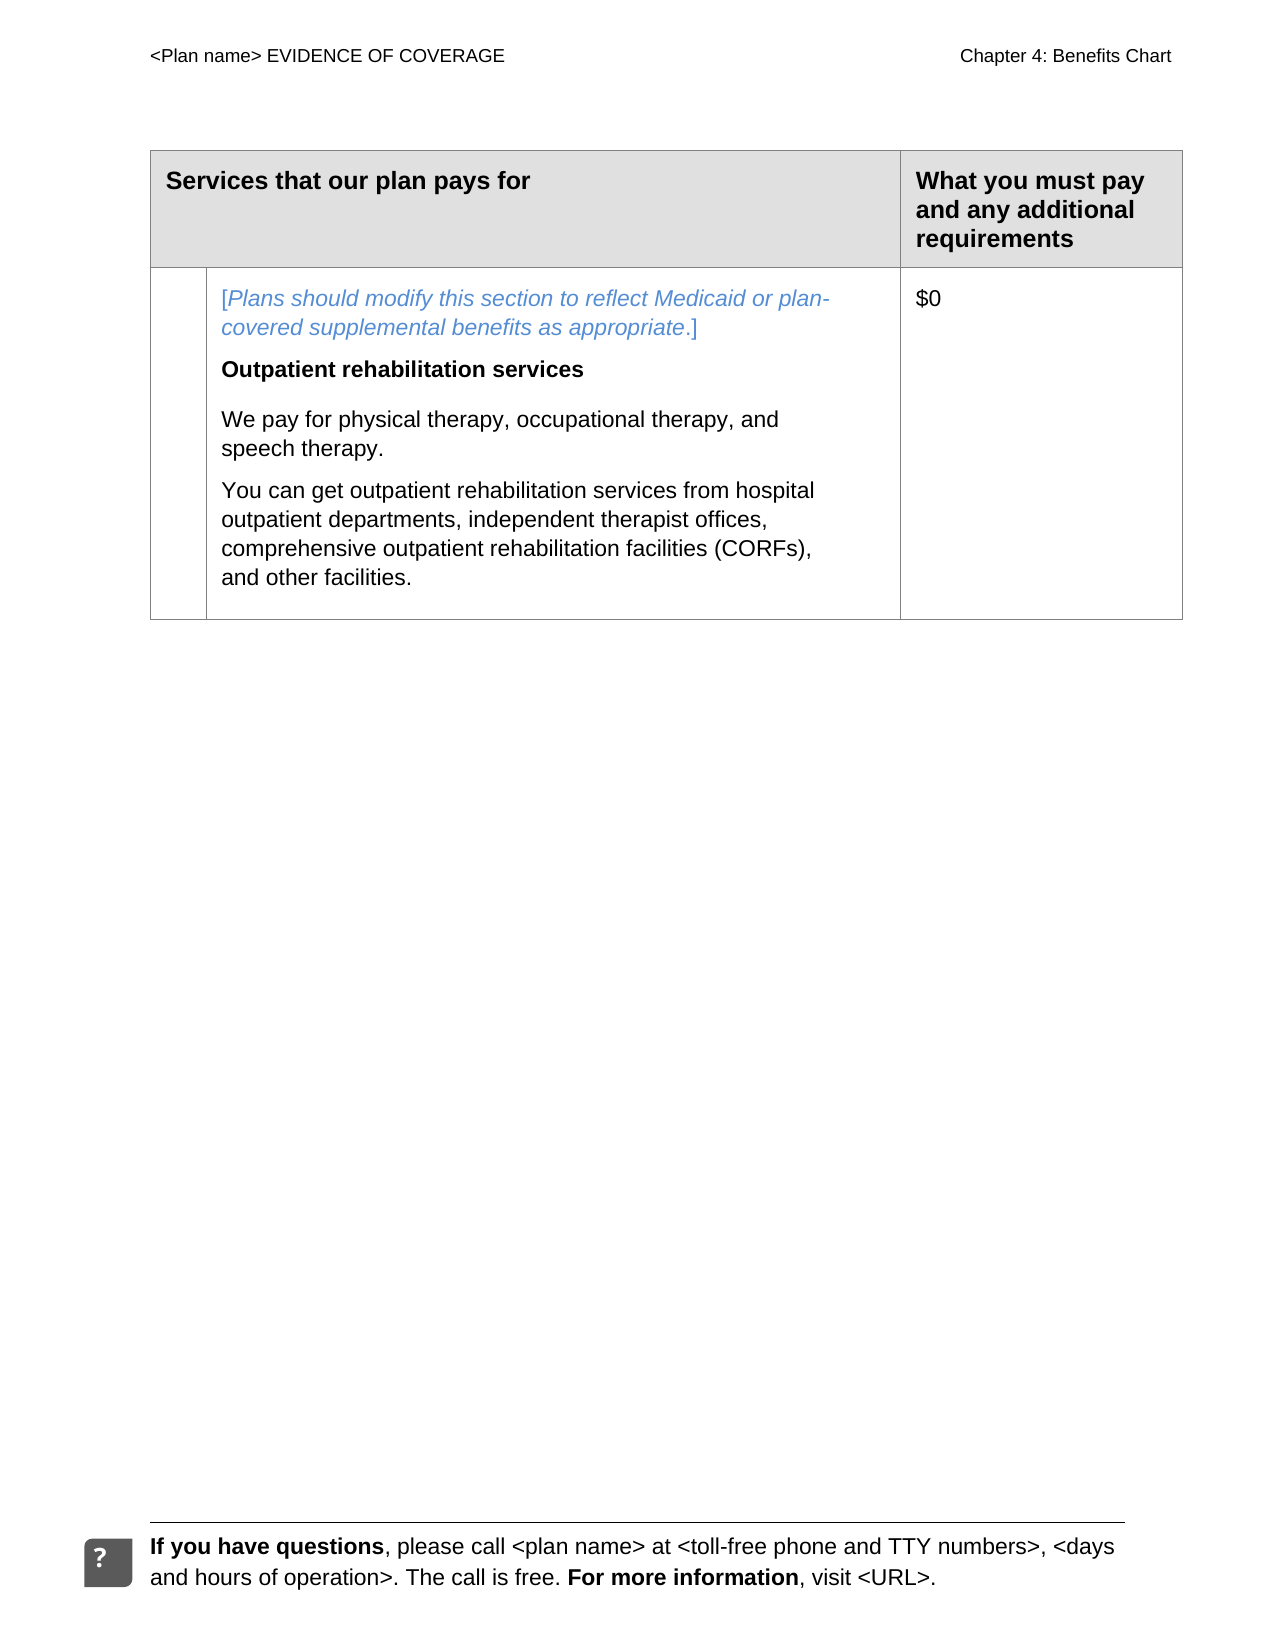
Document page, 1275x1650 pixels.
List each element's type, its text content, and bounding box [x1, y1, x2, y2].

table_cell [151, 268, 206, 619]
table_header Services that our plan pays for [151, 151, 900, 267]
table_cell $0 [901, 268, 1182, 619]
table_header What you must pay and any additional requirements [901, 151, 1182, 267]
table_cell [Plans should modify this section to reflect Medicaid or plan-covered supplemental benefits as appropriate.] Outpatient rehabilitation services We pay for physical therapy, occupational therapy, and speech therapy. You can get outpatient rehabilitation services from hospital outpatient departments, independent therapist offices, comprehensive outpatient rehabilitation facilities (CORFs), and other facilities. [207, 268, 900, 619]
